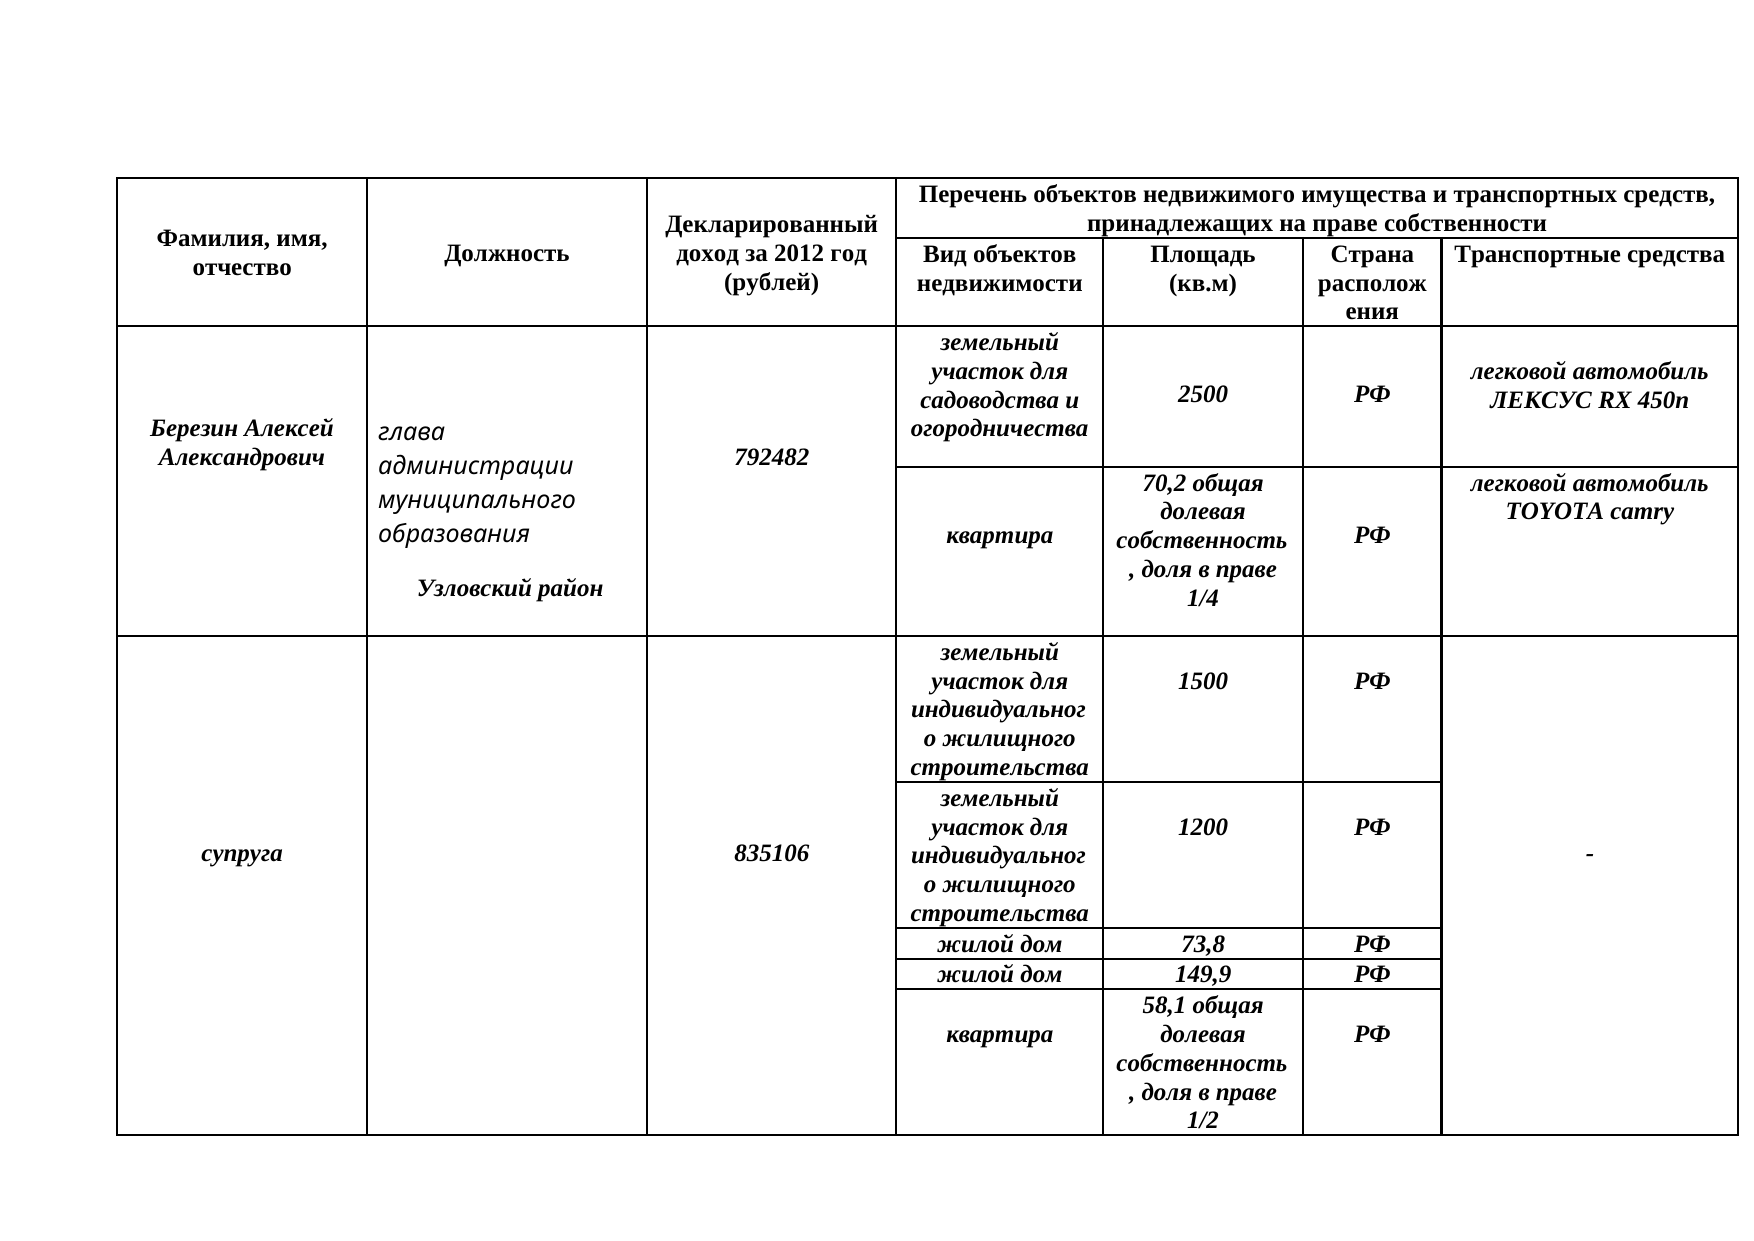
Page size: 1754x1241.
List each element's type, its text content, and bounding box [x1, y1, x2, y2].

table_cell 149,9 [1104, 960, 1302, 988]
table_cell РФ [1304, 990, 1440, 1134]
table_cell 1500 [1104, 637, 1302, 781]
table_cell 835106 [648, 637, 895, 1134]
table_cell жилой дом [897, 929, 1102, 957]
table_cell супруга [118, 637, 366, 1134]
table_cell земельный участок для индивидуального жилищного строительства [897, 783, 1102, 927]
table_cell 2500 [1104, 327, 1302, 466]
table_cell Площадь (кв.м) [1104, 239, 1302, 325]
table_cell РФ [1304, 960, 1440, 988]
table_cell РФ [1304, 783, 1440, 927]
table_header Должность [368, 179, 646, 325]
table_cell земельный участок для садоводства и огородничества [897, 327, 1102, 466]
table_cell - [1443, 637, 1737, 1134]
table_cell Березин Алексей Александрович [118, 327, 366, 635]
table_cell РФ [1304, 468, 1440, 635]
table_header Декларированный доход за 2012 год (рублей) [648, 179, 895, 325]
table_cell РФ [1304, 637, 1440, 781]
table_cell легковой автомобиль TOYOTA camry [1443, 468, 1737, 635]
table_cell Страна расположения [1304, 239, 1440, 325]
table_cell РФ [1304, 327, 1440, 466]
table_header Перечень объектов недвижимого имущества и транспортных средств, принадлежащих на праве собственности [897, 179, 1737, 237]
table_cell 58,1 общая долевая собственность, доля в праве 1/2 [1104, 990, 1302, 1134]
table_cell Вид объектов недвижимости [897, 239, 1102, 325]
table_cell 792482 [648, 327, 895, 635]
table_cell глава администрации муниципального образования Узловский район [368, 327, 646, 635]
table_cell РФ [1304, 929, 1440, 957]
table_cell легковой автомобиль ЛЕКСУС RX 450n [1443, 327, 1737, 466]
table_cell земельный участок для индивидуального жилищного строительства [897, 637, 1102, 781]
table_cell квартира [897, 468, 1102, 635]
table_cell жилой дом [897, 960, 1102, 988]
table_cell Транспортные средства [1443, 239, 1737, 325]
table_cell квартира [897, 990, 1102, 1134]
table_header Фамилия, имя, отчество [118, 179, 366, 325]
table_cell [368, 637, 646, 1134]
table_cell 70,2 общая долевая собственность, доля в праве 1/4 [1104, 468, 1302, 635]
table_cell 1200 [1104, 783, 1302, 927]
table_cell 73,8 [1104, 929, 1302, 957]
